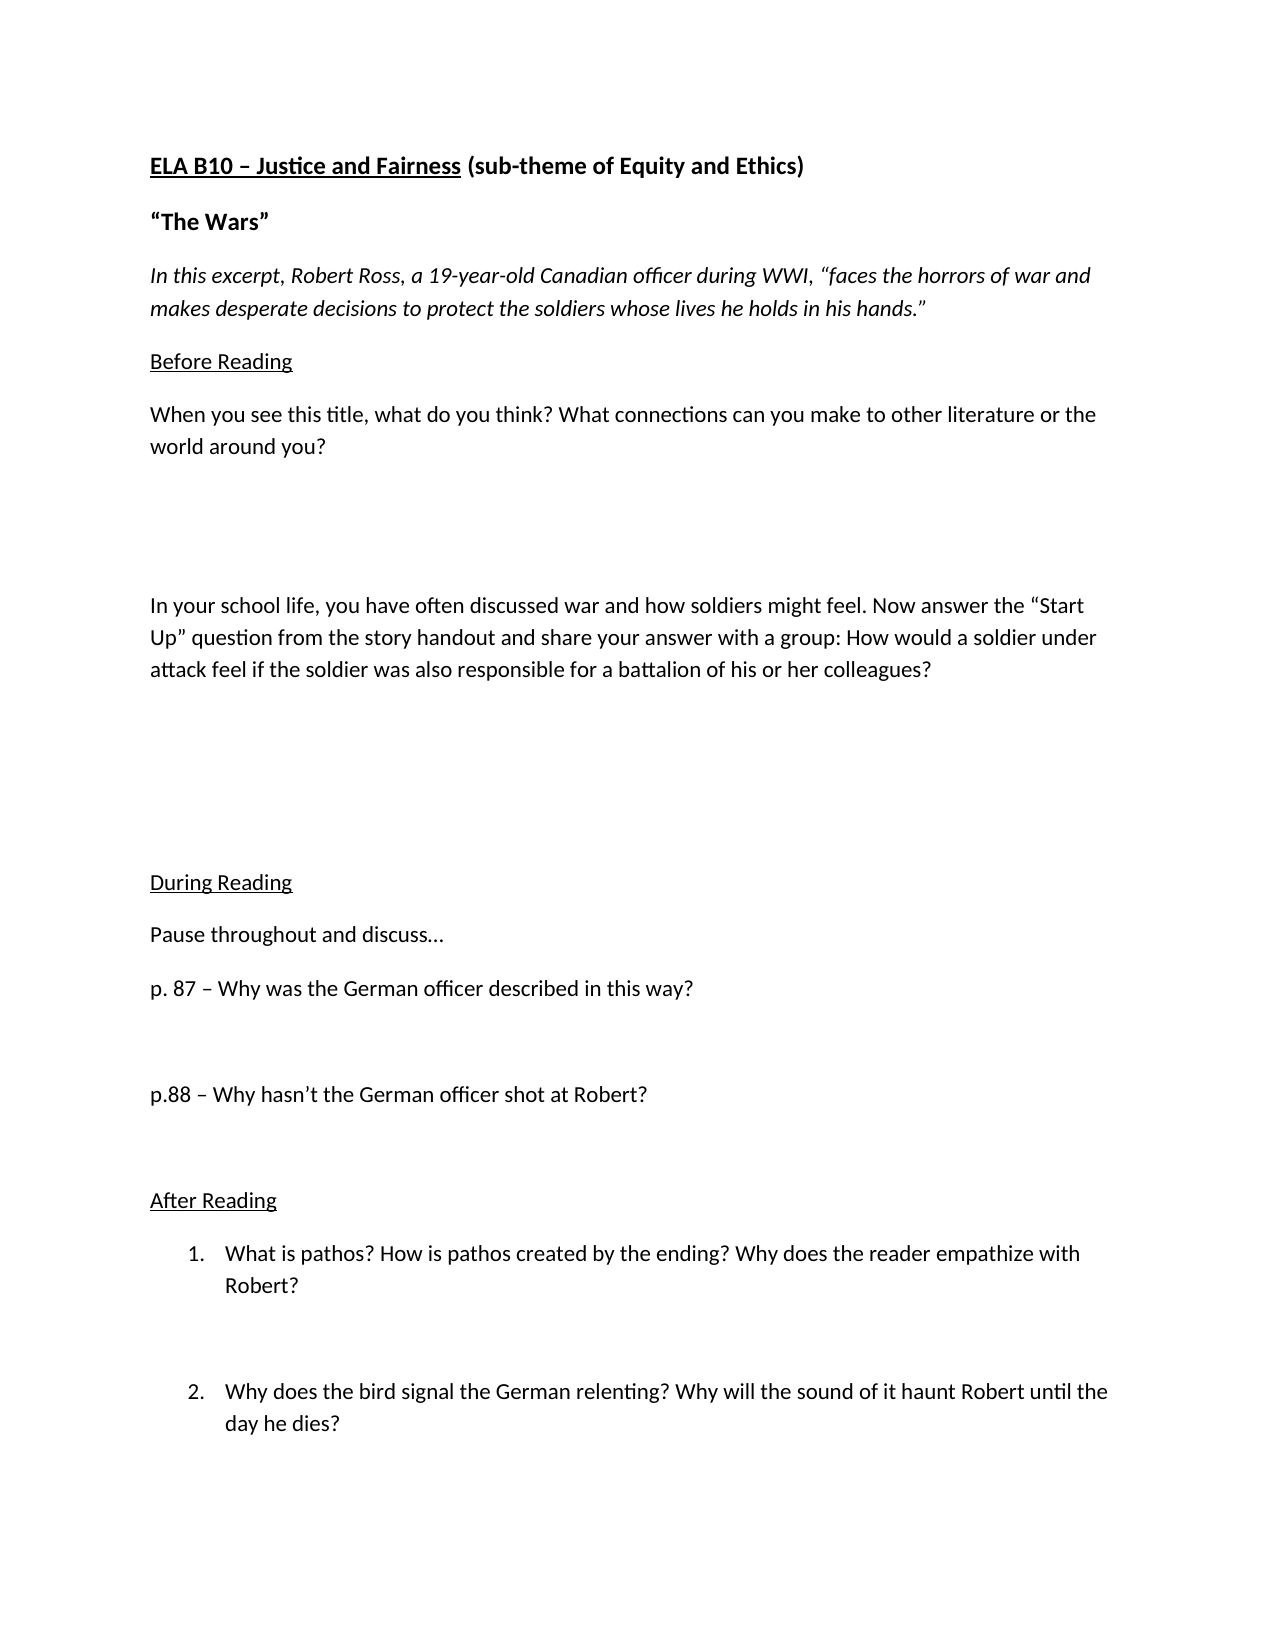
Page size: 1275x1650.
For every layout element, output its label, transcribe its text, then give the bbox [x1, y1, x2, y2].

list What is pathos? How is pathos created by the ending? Why does the reader empathize with Robert? [187, 1239, 1125, 1299]
text When you see this title, what do you think? What connections can you make to other literature or the world around you? [150, 400, 1125, 460]
text “The Wars” [150, 206, 1125, 236]
text ELA B10 – Justice and Fairness (sub-theme of Equity and Ethics) [150, 150, 1125, 181]
text Before Reading [150, 347, 1125, 375]
text In your school life, you have often discussed war and how soldiers might feel. Now answer the “Start Up” question from the story handout and share your answer with a group: How would a soldier under attack feel if the soldier was also responsible for a battalion of his or her colleagues? [150, 591, 1125, 683]
list Why does the bird signal the German relenting? Why will the sound of it haunt Robert until the day he dies? [187, 1377, 1125, 1437]
text After Reading [150, 1186, 1125, 1214]
text p.88 – Why hasn’t the German officer shot at Robert? [150, 1080, 1125, 1108]
text During Reading [150, 868, 1125, 896]
text p. 87 – Why was the German officer described in this way? [150, 974, 1125, 1002]
text Pause throughout and discuss… [150, 921, 1125, 949]
text In this excerpt, Robert Ross, a 19-year-old Canadian officer during WWI, “faces the horrors of war and makes desperate decisions to protect the soldiers whose lives he holds in his hands.” [150, 262, 1125, 322]
